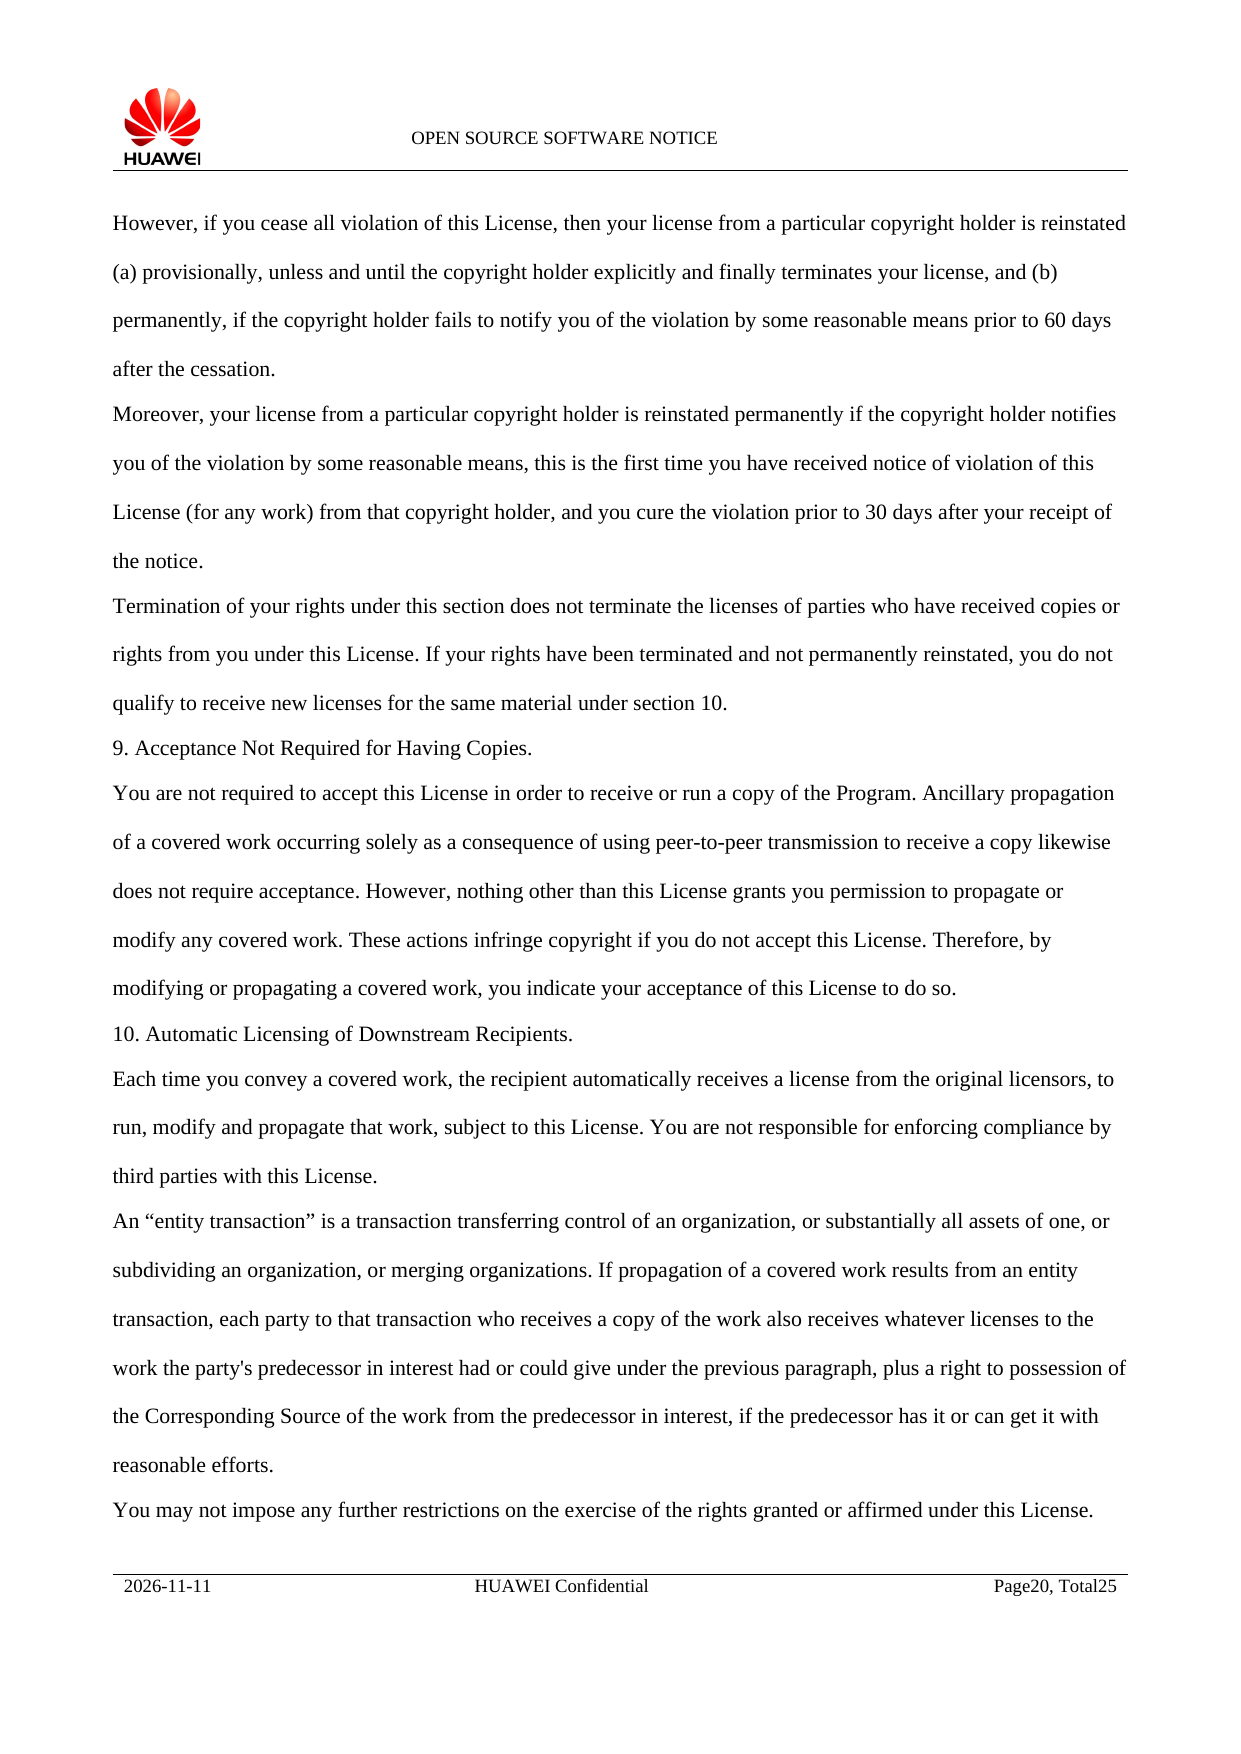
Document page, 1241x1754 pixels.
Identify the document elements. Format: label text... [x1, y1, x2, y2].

text You are not required to accept this License in order to receive or run a copy of the Program. Ancillary propagation of a covered work occurring solely as a consequence of using peer-to-peer transmission to receive a copy likewise does not require acceptance. However, nothing other than this License grants you permission to propagate or modify any covered work. These actions infringe copyright if you do not accept this License. Therefore, by modifying or propagating a covered work, you indicate your acceptance of this License to do so. [112, 777, 1128, 1004]
text 9. Acceptance Not Required for Having Copies. [112, 732, 1128, 764]
text Moreover, your license from a particular copyright holder is reinstated permanently if the copyright holder notifies you of the violation by some reasonable means, this is the first time you have received notice of violation of this License (for any work) from that copyright holder, and you cure the violation prior to 30 days after your receipt of the notice. [112, 398, 1128, 576]
picture [124, 88, 201, 165]
text 10. Automatic Licensing of Downstream Recipients. [112, 1017, 1128, 1049]
text However, if you cease all violation of this License, then your license from a particular copyright holder is reinstated (a) provisionally, unless and until the copyright holder explicitly and finally terminates your license, and (b) permanently, if the copyright holder fails to notify you of the violation by some reasonable means prior to 60 days after the cessation. [112, 206, 1128, 385]
text Termination of your rights under this section does not terminate the licenses of parties who have received copies or rights from you under this License. If your rights have been terminated and not permanently reinstated, you do not qualify to receive new licenses for the same material under section 10. [112, 589, 1128, 719]
text An “entity transaction” is a transaction transferring control of an organization, or substantially all assets of one, or subdividing an organization, or merging organizations. If propagation of a covered work results from an entity transaction, each party to that transaction who receives a copy of the work also receives whatever licenses to the work the party's predecessor in interest had or could give under the previous paragraph, plus a right to possession of the Corresponding Source of the work from the predecessor in interest, if the predecessor has it or can get it with reasonable efforts. [112, 1204, 1128, 1481]
text Each time you convey a covered work, the recipient automatically receives a license from the original licensors, to run, modify and propagate that work, subject to this License. You are not responsible for enforcing compliance by third parties with this License. [112, 1062, 1128, 1192]
